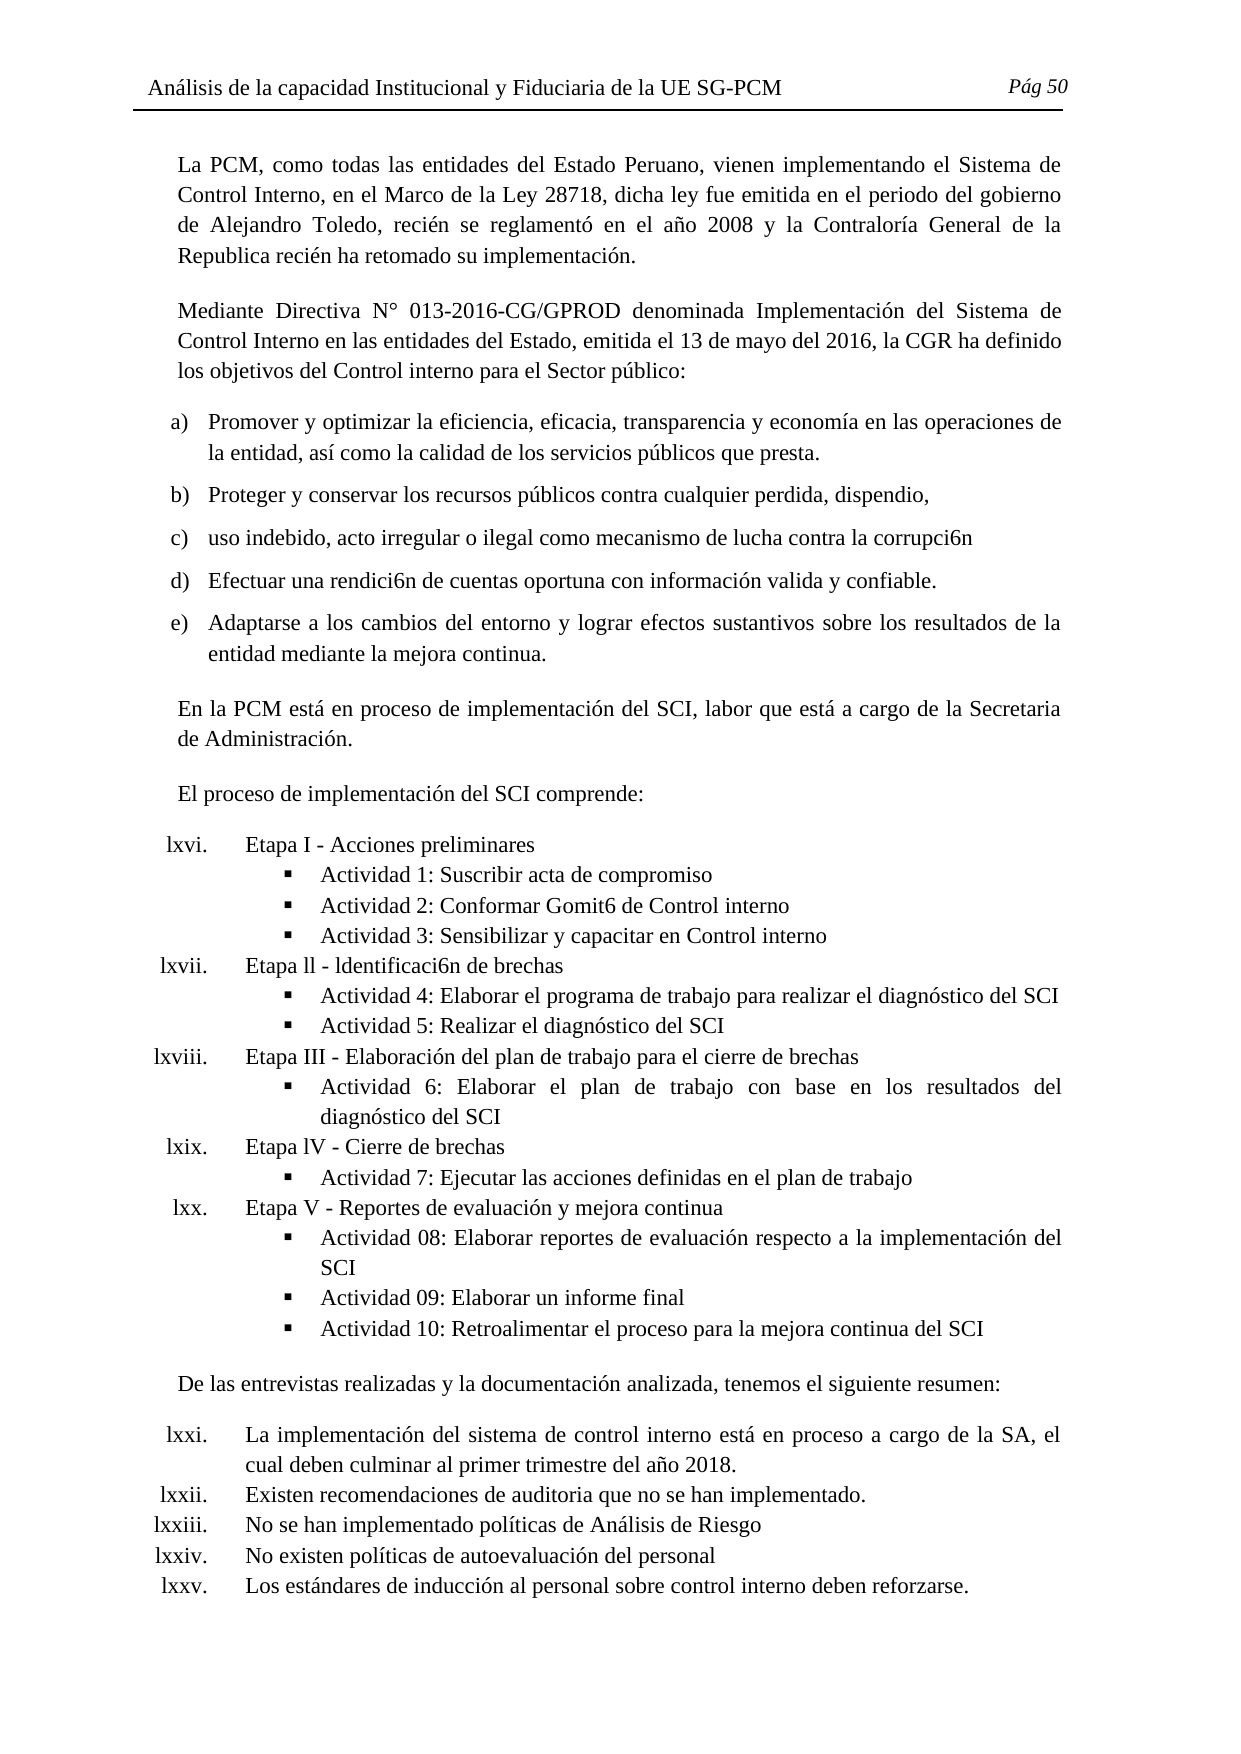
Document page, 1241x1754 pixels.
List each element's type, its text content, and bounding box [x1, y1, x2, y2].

text Actividad 1: Suscribir acta de compromiso [283, 861, 1063, 888]
text La PCM, como todas las entidades del Estado Peruano, vienen implementando el Sistema de Control Interno, en el Marco de la Ley 28718, dicha ley fue emitida en el periodo del gobierno de Alejandro Toledo, recién se reglamentó en el año 2008 y la Contraloría General de la Republica recién ha retomado su implementación. [177, 151, 1063, 268]
text Actividad 10: Retroalimentar el proceso para la mejora continua del SCI [283, 1314, 1063, 1341]
text En la PCM está en proceso de implementación del SCI, labor que está a cargo de la Secretaria de Administración. [177, 695, 1063, 751]
list No se han implementado políticas de Análisis de Riesgo [208, 1511, 1063, 1538]
list Proteger y conservar los recursos públicos contra cualquier perdida, dispendio, [170, 481, 1063, 508]
text El proceso de implementación del SCI comprende: [177, 780, 1063, 807]
list uso indebido, acto irregular o ilegal como mecanismo de lucha contra la corrupci6n [170, 524, 1063, 550]
list Promover y optimizar la eficiencia, eficacia, transparencia y economía en las operaciones de la entidad, así como la calidad de los servicios públicos que presta. [170, 408, 1063, 465]
list Efectuar una rendici6n de cuentas oportuna con información valida y confiable. [170, 567, 1063, 593]
text Actividad 4: Elaborar el programa de trabajo para realizar el diagnóstico del SCI [283, 982, 1063, 1009]
list No existen políticas de autoevaluación del personal [208, 1542, 1063, 1568]
list Existen recomendaciones de auditoria que no se han implementado. [208, 1481, 1063, 1508]
list Etapa I - Acciones preliminares [208, 831, 1063, 858]
text Actividad 5: Realizar el diagnóstico del SCI [283, 1012, 1063, 1039]
text Mediante Directiva N° 013-2016-CG/GPROD denominada Implementación del Sistema de Control Interno en las entidades del Estado, emitida el 13 de mayo del 2016, la CGR ha definido los objetivos del Control interno para el Sector público: [177, 297, 1063, 384]
text De las entrevistas realizadas y la documentación analizada, tenemos el siguiente resumen: [177, 1370, 1063, 1396]
text Actividad 09: Elaborar un informe final [283, 1284, 1063, 1311]
text Actividad 08: Elaborar reportes de evaluación respecto a la implementación del SCI [283, 1224, 1063, 1281]
list Etapa III - Elaboración del plan de trabajo para el cierre de brechas [208, 1043, 1063, 1069]
text Actividad 6: Elaborar el plan de trabajo con base en los resultados del diagnóstico del SCI [283, 1073, 1063, 1129]
list Etapa V - Reportes de evaluación y mejora continua [208, 1194, 1063, 1220]
text Actividad 3: Sensibilizar y capacitar en Control interno [283, 922, 1063, 948]
list La implementación del sistema de control interno está en proceso a cargo de la SA, el cual deben culminar al primer trimestre del año 2018. [208, 1421, 1063, 1477]
list Adaptarse a los cambios del entorno y lograr efectos sustantivos sobre los resultados de la entidad mediante la mejora continua. [170, 609, 1063, 666]
list Los estándares de inducción al personal sobre control interno deben reforzarse. [208, 1572, 1063, 1598]
list Etapa ll - ldentificaci6n de brechas [208, 952, 1063, 978]
text Actividad 7: Ejecutar las acciones definidas en el plan de trabajo [283, 1163, 1063, 1190]
list Etapa lV - Cierre de brechas [208, 1133, 1063, 1160]
text Actividad 2: Conformar Gomit6 de Control interno [283, 892, 1063, 918]
